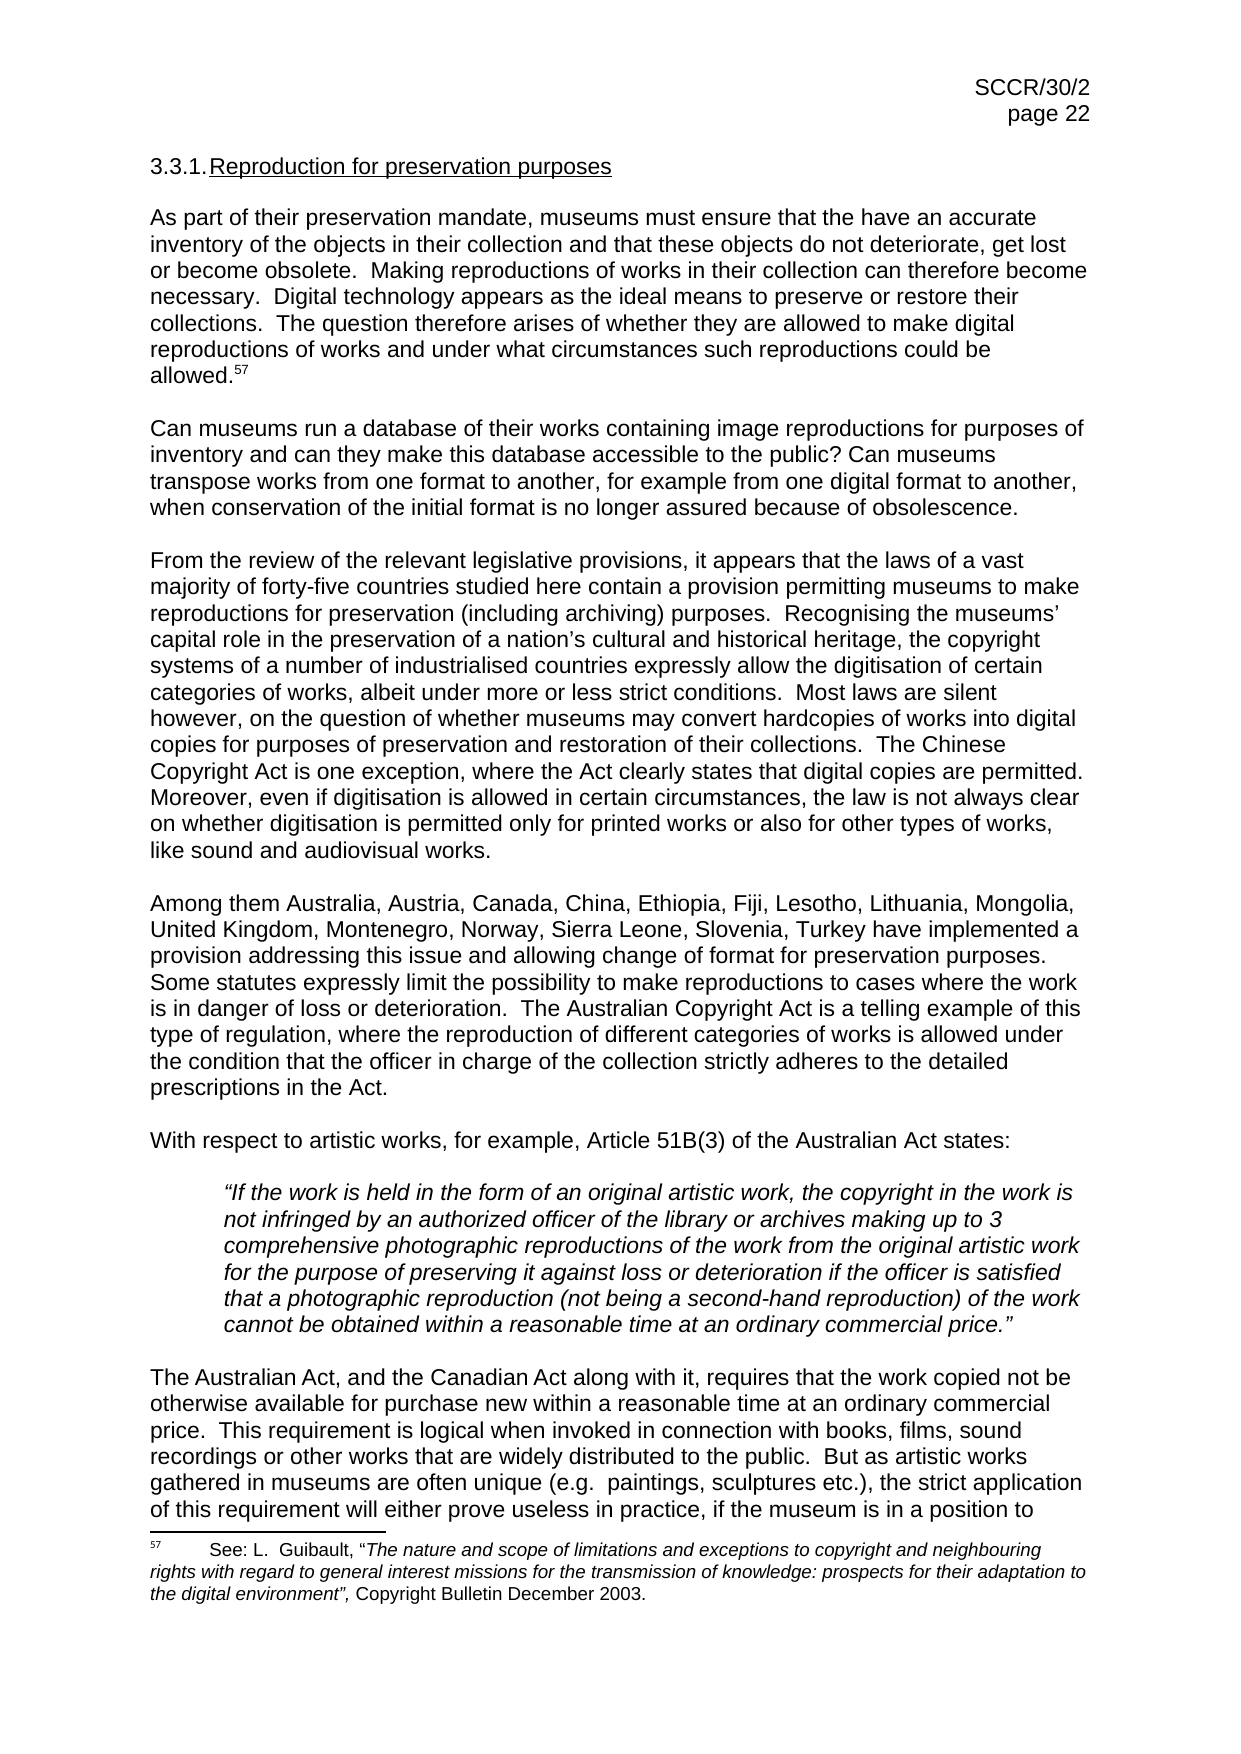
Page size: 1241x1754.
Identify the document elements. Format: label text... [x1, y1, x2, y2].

subtitle Reproduction for preservation purposes [150, 153, 1090, 179]
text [150, 1364, 1090, 1522]
text Can museums run a database of their works containing image reproductions for purposes of inventory and can they make this database accessible to the public? Can museums transpose works from one format to another, for example from one digital format to another, when conservation of the initial format is no longer assured because of obsolescence. [150, 415, 1090, 521]
text As part of their preservation mandate, museums must ensure that the have an accurate inventory of the objects in their collection and that these objects do not deteriorate, get lost or become obsolete. Making reproductions of works in their collection can therefore become necessary. Digital technology appears as the ideal means to preserve or restore their collections. The question therefore arises of whether they are allowed to make digital reproductions of works and under what circumstances such reproductions could be allowed. [150, 204, 1090, 389]
text From the review of the relevant legislative provisions, it appears that the laws of a vast majority of forty-five countries studied here contain a provision permitting museums to make reproductions for preservation (including archiving) purposes. Recognising the museums’ capital role in the preservation of a nation’s cultural and historical heritage, the copyright systems of a number of industrialised countries expressly allow the digitisation of certain categories of works, albeit under more or less strict conditions. Most laws are silent however, on the question of whether museums may convert hardcopies of works into digital copies for purposes of preservation and restoration of their collections. The Chinese Copyright Act is one exception, where the Act clearly states that digital copies are permitted. Moreover, even if digitisation is allowed in certain circumstances, the law is not always clear on whether digitisation is permitted only for printed works or also for other types of works, like sound and audiovisual works. [150, 547, 1090, 863]
text With respect to artistic works, for example, Article 51B(3) of the Australian Act states: [150, 1127, 1090, 1153]
text Among them Australia, Austria, Canada, China, Ethiopia, Fiji, Lesotho, Lithuania, Mongolia, United Kingdom, Montenegro, Norway, Sierra Leone, Slovenia, Turkey have implemented a provision addressing this issue and allowing change of format for preservation purposes. Some statutes expressly limit the possibility to make reproductions to cases where the work is in danger of loss or deterioration. The Australian Copyright Act is a telling example of this type of regulation, where the reproduction of different categories of works is allowed under the condition that the officer in charge of the collection strictly adheres to the detailed prescriptions in the Act. [150, 889, 1090, 1100]
text “If the work is held in the form of an original artistic work, the copyright in the work is not infringed by an authorized officer of the library or archives making up to 3 comprehensive photographic reproductions of the work from the original artistic work for the purpose of preserving it against loss or deterioration if the officer is satisfied that a photographic reproduction (not being a second-hand reproduction) of the work cannot be obtained within a reasonable time at an ordinary commercial price.” [224, 1179, 1090, 1337]
